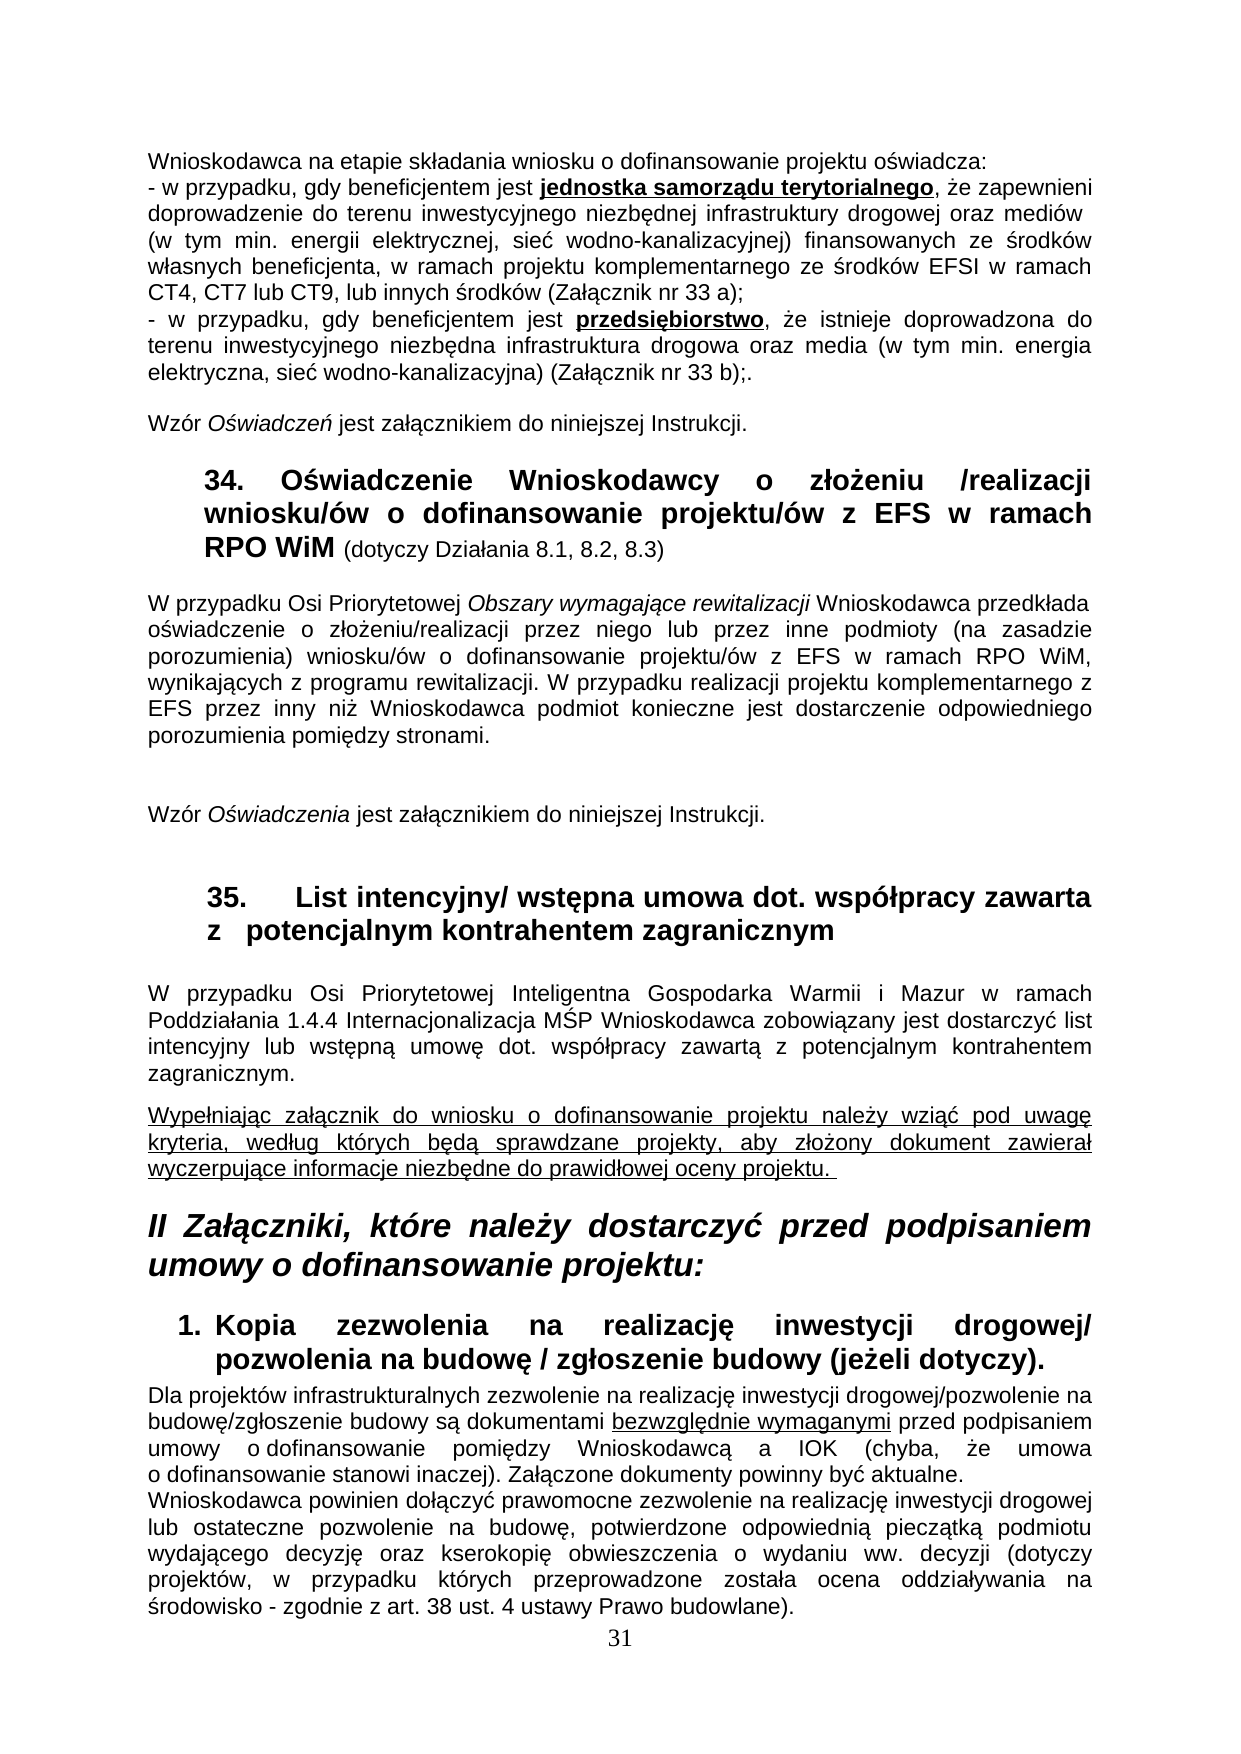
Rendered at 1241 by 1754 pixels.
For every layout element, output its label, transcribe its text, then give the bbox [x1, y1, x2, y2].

text oświadczenie o złożeniu/realizacji przez niego lub przez inne podmioty (na zasadzie porozumienia) wniosku/ów o dofinansowanie projektu/ów z EFS w ramach RPO WiM, wynikających z programu rewitalizacji. W przypadku realizacji projektu komplementarnego z EFS przez inny niż Wnioskodawca podmiot konieczne jest dostarczenie odpowiedniego porozumienia pomiędzy stronami. [148, 616, 1093, 748]
text - w przypadku, gdy beneficjentem jest przedsiębiorstwo, że istnieje doprowadzona do terenu inwestycyjnego niezbędna infrastruktura drogowa oraz media (w tym min. energia elektryczna, sieć wodno-kanalizacyjna) (Załącznik nr 33 b);. [148, 306, 1093, 385]
subtitle Kopia zezwolenia na realizację inwestycji drogowej/ pozwolenia na budowę / zgłoszenie budowy (jeżeli dotyczy). [177, 1308, 1093, 1376]
text Wnioskodawca na etapie składania wniosku o dofinansowanie projektu oświadcza: [148, 148, 1093, 174]
subtitle II Załączniki, które należy dostarczyć przed podpisaniem umowy o dofinansowanie projektu: [148, 1207, 1093, 1283]
list List intencyjny/ wstępna umowa dot. współpracy zawarta z potencjalnym kontrahentem zagranicznym [207, 880, 1093, 947]
text 34. Oświadczenie Wnioskodawcy o złożeniu /realizacji wniosku/ów o dofinansowanie projektu/ów z EFS w ramach RPO WiM (dotyczy Działania 8.1, 8.2, 8.3) [204, 463, 1093, 563]
text - w przypadku, gdy beneficjentem jest jednostka samorządu terytorialnego, że zapewnieni doprowadzenie do terenu inwestycyjnego niezbędnej infrastruktury drogowej oraz mediów (w tym min. energii elektrycznej, sieć wodno-kanalizacyjnej) finansowanych ze środków własnych beneficjenta, w ramach projektu komplementarnego ze środków EFSI w ramach CT4, CT7 lub CT9, lub innych środków (Załącznik nr 33 a); [148, 174, 1093, 306]
text Dla projektów infrastrukturalnych zezwolenie na realizację inwestycji drogowej/pozwolenie na budowę/zgłoszenie budowy są dokumentami bezwzględnie wymaganymi przed podpisaniem umowy o dofinansowanie pomiędzy Wnioskodawcą a IOK (chyba, że umowa o dofinansowanie stanowi inaczej). Załączone dokumenty powinny być aktualne. [148, 1382, 1093, 1487]
text Wzór Oświadczeń jest załącznikiem do niniejszej Instrukcji. [148, 410, 1093, 437]
text W przypadku Osi Priorytetowej Obszary wymagające rewitalizacji Wnioskodawca przedkłada [148, 590, 1093, 616]
text Wypełniając załącznik do wniosku o dofinansowanie projektu należy wziąć pod uwagę kryteria, według których będą sprawdzane projekty, aby złożony dokument zawierał wyczerpujące informacje niezbędne do prawidłowej oceny projektu. [148, 1102, 1093, 1182]
text W przypadku Osi Priorytetowej Inteligentna Gospodarka Warmii i Mazur w ramach Poddziałania 1.4.4 Internacjonalizacja MŚP Wnioskodawca zobowiązany jest dostarczyć list intencyjny lub wstępną umowę dot. współpracy zawartą z potencjalnym kontrahentem zagranicznym. [148, 980, 1093, 1086]
text Wnioskodawca powinien dołączyć prawomocne zezwolenie na realizację inwestycji drogowej lub ostateczne pozwolenie na budowę, potwierdzone odpowiednią pieczątką podmiotu wydającego decyzję oraz kserokopię obwieszczenia o wydaniu ww. decyzji (dotyczy projektów, w przypadku których przeprowadzone została ocena oddziaływania na środowisko - zgodnie z art. 38 ust. 4 ustawy Prawo budowlane). [148, 1487, 1093, 1619]
text Wzór Oświadczenia jest załącznikiem do niniejszej Instrukcji. [148, 801, 1093, 827]
